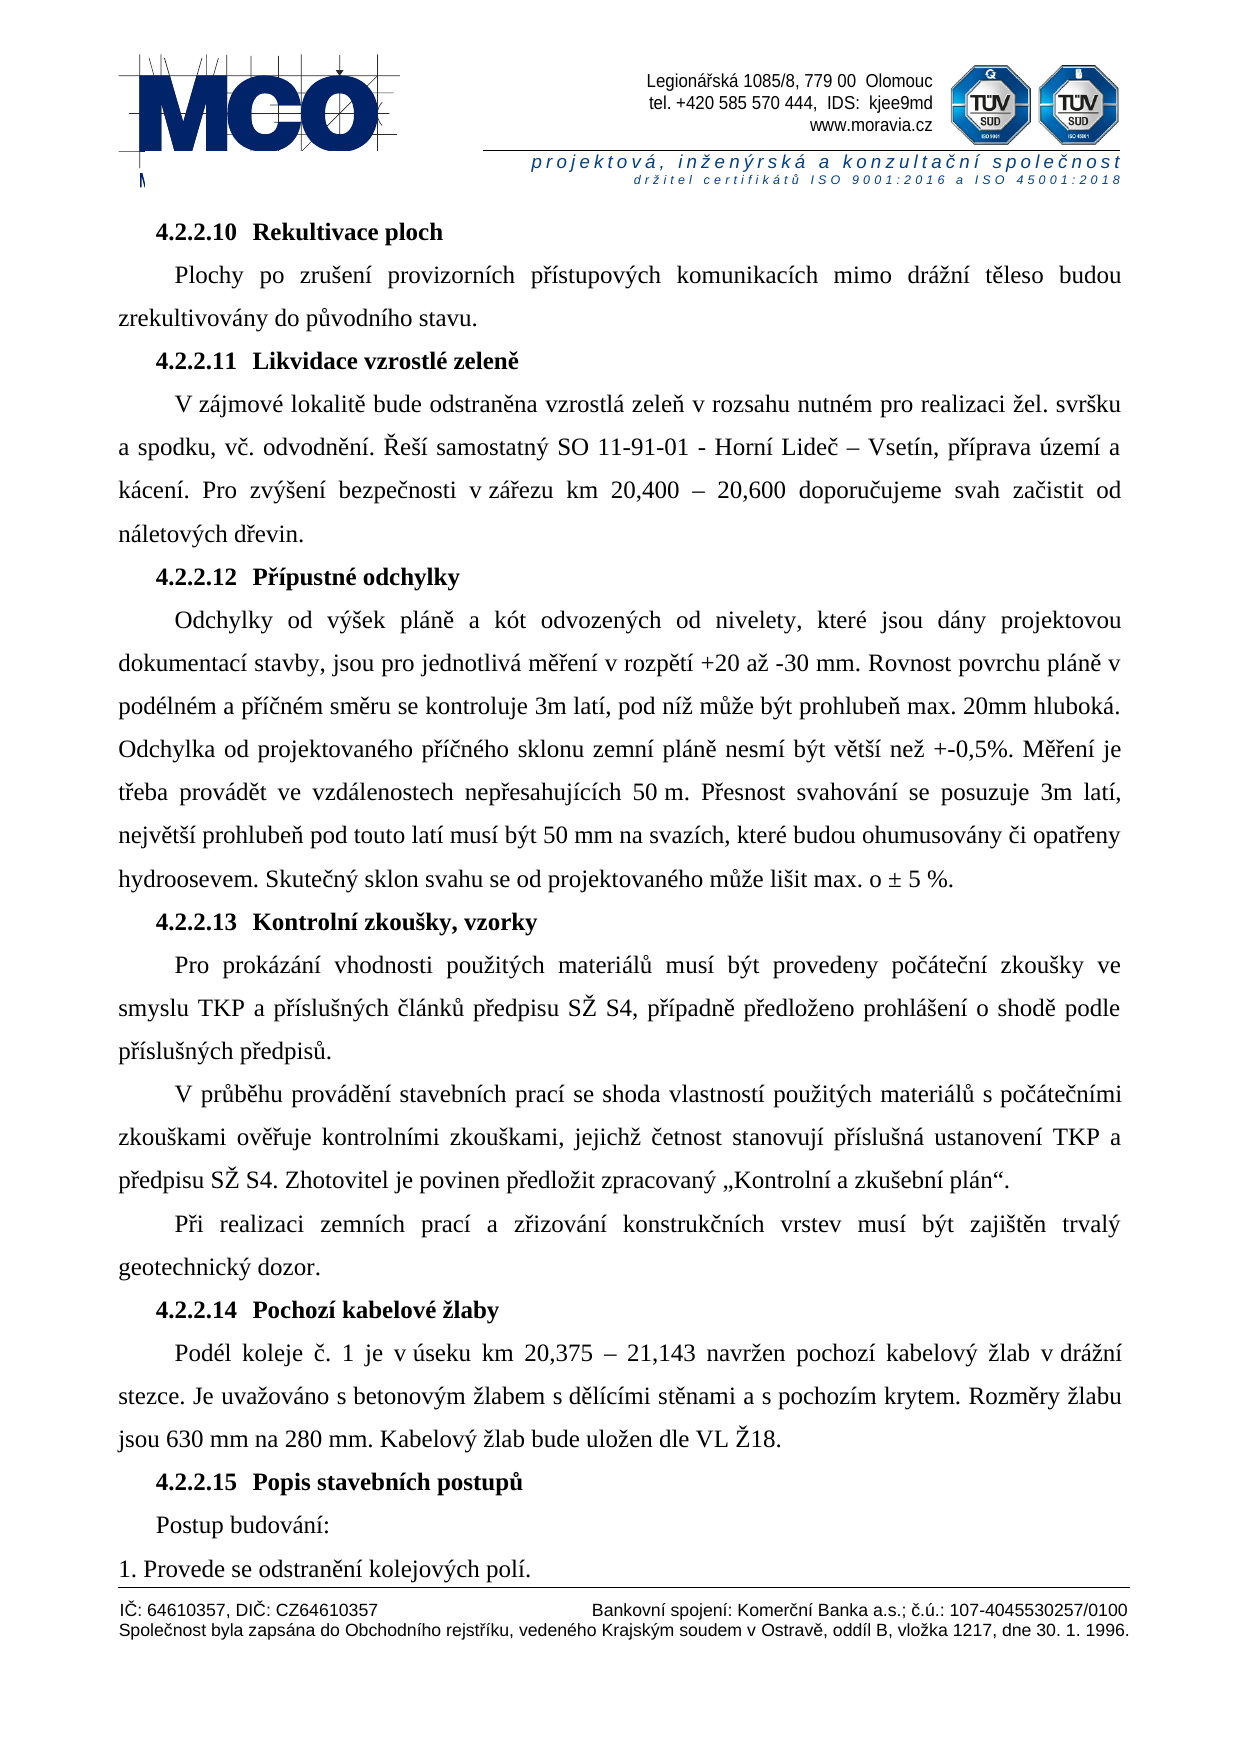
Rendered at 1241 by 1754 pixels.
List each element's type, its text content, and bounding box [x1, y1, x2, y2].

subtitle Přípustné odchylky [156, 562, 1122, 591]
subtitle Likvidace vzrostlé zeleně [156, 346, 1122, 375]
subtitle Pochozí kabelové žlaby [156, 1295, 1122, 1324]
text V zájmové lokalitě bude odstraněna vzrostlá zeleň v rozsahu nutném pro realizaci žel. svršku a spodku, vč. odvodnění. Řeší samostatný SO 11-91-01 - Horní Lideč – Vsetín, příprava území a kácení. Pro zvýšení bezpečnosti v zářezu km 20,400 – 20,600 doporučujeme svah začistit od náletových dřevin. [118, 389, 1122, 547]
text Podél koleje č. 1 je v úseku km 20,375 – 21,143 navržen pochozí kabelový žlab v drážní stezce. Je uvažováno s betonovým žlabem s dělícími stěnami a s pochozím krytem. Rozměry žlabu jsou 630 mm na 280 mm. Kabelový žlab bude uložen dle VL Ž18. [118, 1338, 1122, 1453]
text Při realizaci zemních prací a zřizování konstrukčních vrstev musí být zajištěn trvalý geotechnický dozor. [118, 1209, 1122, 1281]
subtitle Rekultivace ploch [156, 194, 1122, 246]
subtitle Kontrolní zkoušky, vzorky [156, 907, 1122, 936]
subtitle Popis stavebních postupů [156, 1467, 1122, 1496]
picture [948, 62, 1121, 147]
text V průběhu provádění stavebních prací se shoda vlastností použitých materiálů s počátečními zkouškami ověřuje kontrolními zkouškami, jejichž četnost stanovují příslušná ustanovení TKP a předpisu SŽ S4. Zhotovitel je povinen předložit zpracovaný „Kontrolní a zkušební plán“. [118, 1079, 1122, 1194]
text Odchylky od výšek pláně a kót odvozených od nivelety, které jsou dány projektovou dokumentací stavby, jsou pro jednotlivá měření v rozpětí +20 až -30 mm. Rovnost povrchu pláně v podélném a příčném směru se kontroluje 3m latí, pod níž může být prohlubeň max. 20mm hluboká. Odchylka od projektovaného příčného sklonu zemní pláně nesmí být větší než +-0,5%. Měření je třeba provádět ve vzdálenostech nepřesahujících 50 m. Přesnost svahování se posuzuje 3m latí, největší prohlubeň pod touto latí musí být 50 mm na svazích, které budou ohumusovány či opatřeny hydroosevem. Skutečný sklon svahu se od projektovaného může lišit max. o ± 5 %. [118, 605, 1122, 892]
text Postup budování: [118, 1511, 1122, 1539]
text Pro prokázání vhodnosti použitých materiálů musí být provedeny počáteční zkoušky ve smyslu TKP a příslušných článků předpisu SŽ S4, případně předloženo prohlášení o shodě podle příslušných předpisů. [118, 950, 1122, 1065]
text Plochy po zrušení provizorních přístupových komunikacích mimo drážní těleso budou zrekultivovány do původního stavu. [118, 260, 1122, 332]
text 1. Provede se odstranění kolejových polí. [118, 1554, 1122, 1582]
